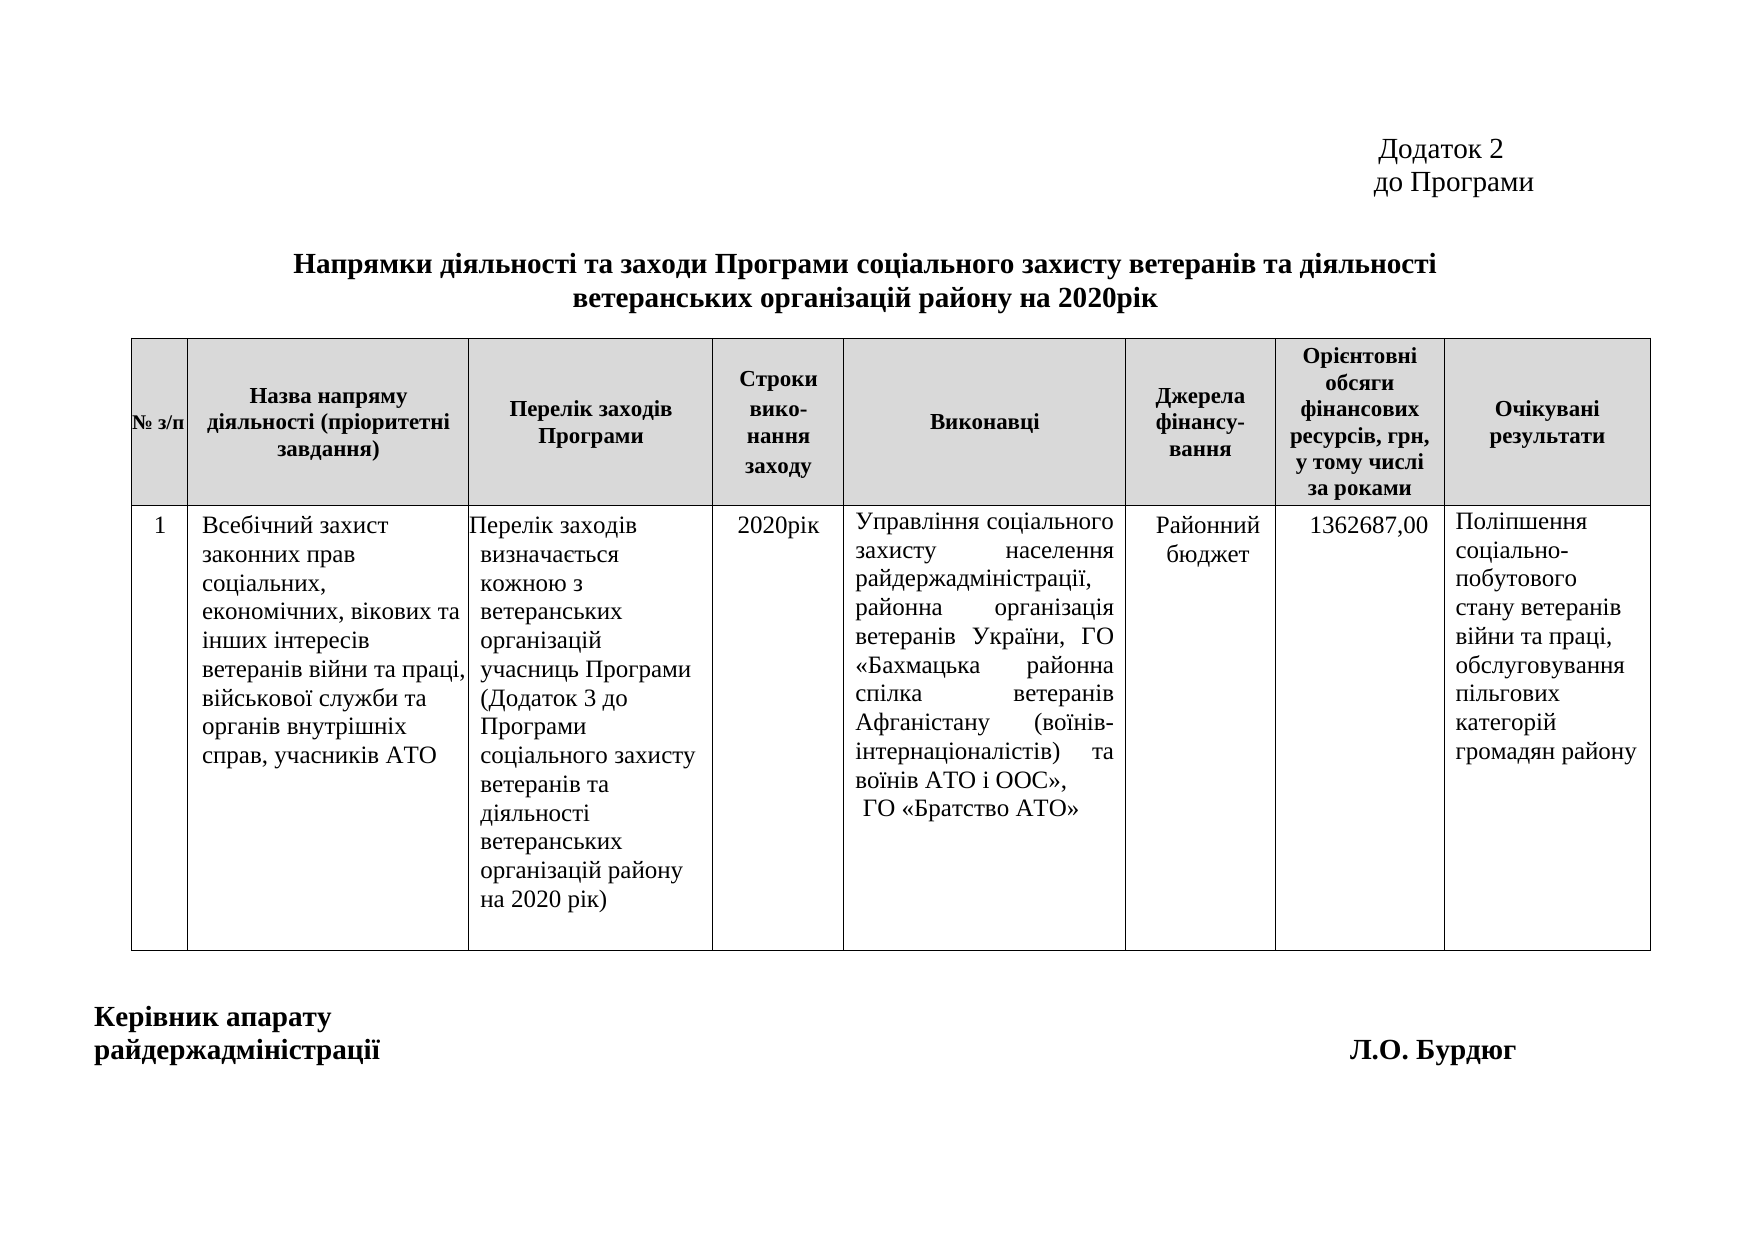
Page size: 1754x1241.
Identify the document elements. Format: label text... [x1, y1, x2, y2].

text ветеранських організацій району на 2020рік [94, 280, 1636, 313]
table_cell 1 [132, 506, 187, 950]
table_cell 2020рік [713, 506, 843, 950]
text Напрямки діяльності та заходи Програми соціального захисту ветеранів та діяльності [94, 246, 1636, 280]
table_cell Перелік заходів визначається кожною з ветеранських організацій учасниць Програми (Додаток 3 до Програми соціального захисту ветеранів та діяльності ветеранських організацій району на 2020 рік) [469, 506, 712, 950]
table_header Джерела фінансу-вання [1126, 339, 1275, 505]
table_header Назва напряму діяльності (пріоритетні завдання) [188, 339, 468, 505]
text до Програми [94, 164, 1636, 198]
table_cell 1362687,00 [1276, 506, 1444, 950]
table_header Очікувані результати [1445, 339, 1650, 505]
table_cell Всебічний захист законних прав соціальних, економічних, вікових та інших інтересів ветеранів війни та праці, військової служби та органів внутрішніх справ, учасників АТО [188, 506, 468, 950]
table_header Строки вико-нання заходу [713, 339, 843, 505]
text райдержадміністрації Л.О. Бурдюг [94, 1032, 1636, 1066]
table_cell Управління соціального захисту населення райдержадміністрації, районна організація ветеранів України, ГО «Бахмацька районна спілка ветеранів Афганістану (воїнів-інтернаціоналістів) та воїнів АТО і ООС», ГО «Братство АТО» [844, 506, 1125, 950]
text Додаток 2 [94, 131, 1636, 164]
table_cell Районний бюджет [1126, 506, 1275, 950]
table_header Виконавці [844, 339, 1125, 505]
table_header Перелік заходів Програми [469, 339, 712, 505]
table_header № з/п [132, 339, 187, 505]
table_cell Поліпшення соціально-побутового стану ветеранів війни та праці, обслуговування пільгових категорій громадян району [1445, 506, 1650, 950]
table_header Орієнтовні обсяги фінансових ресурсів, грн, у тому числі за роками [1276, 339, 1444, 505]
text Керівник апарату [94, 999, 1636, 1032]
